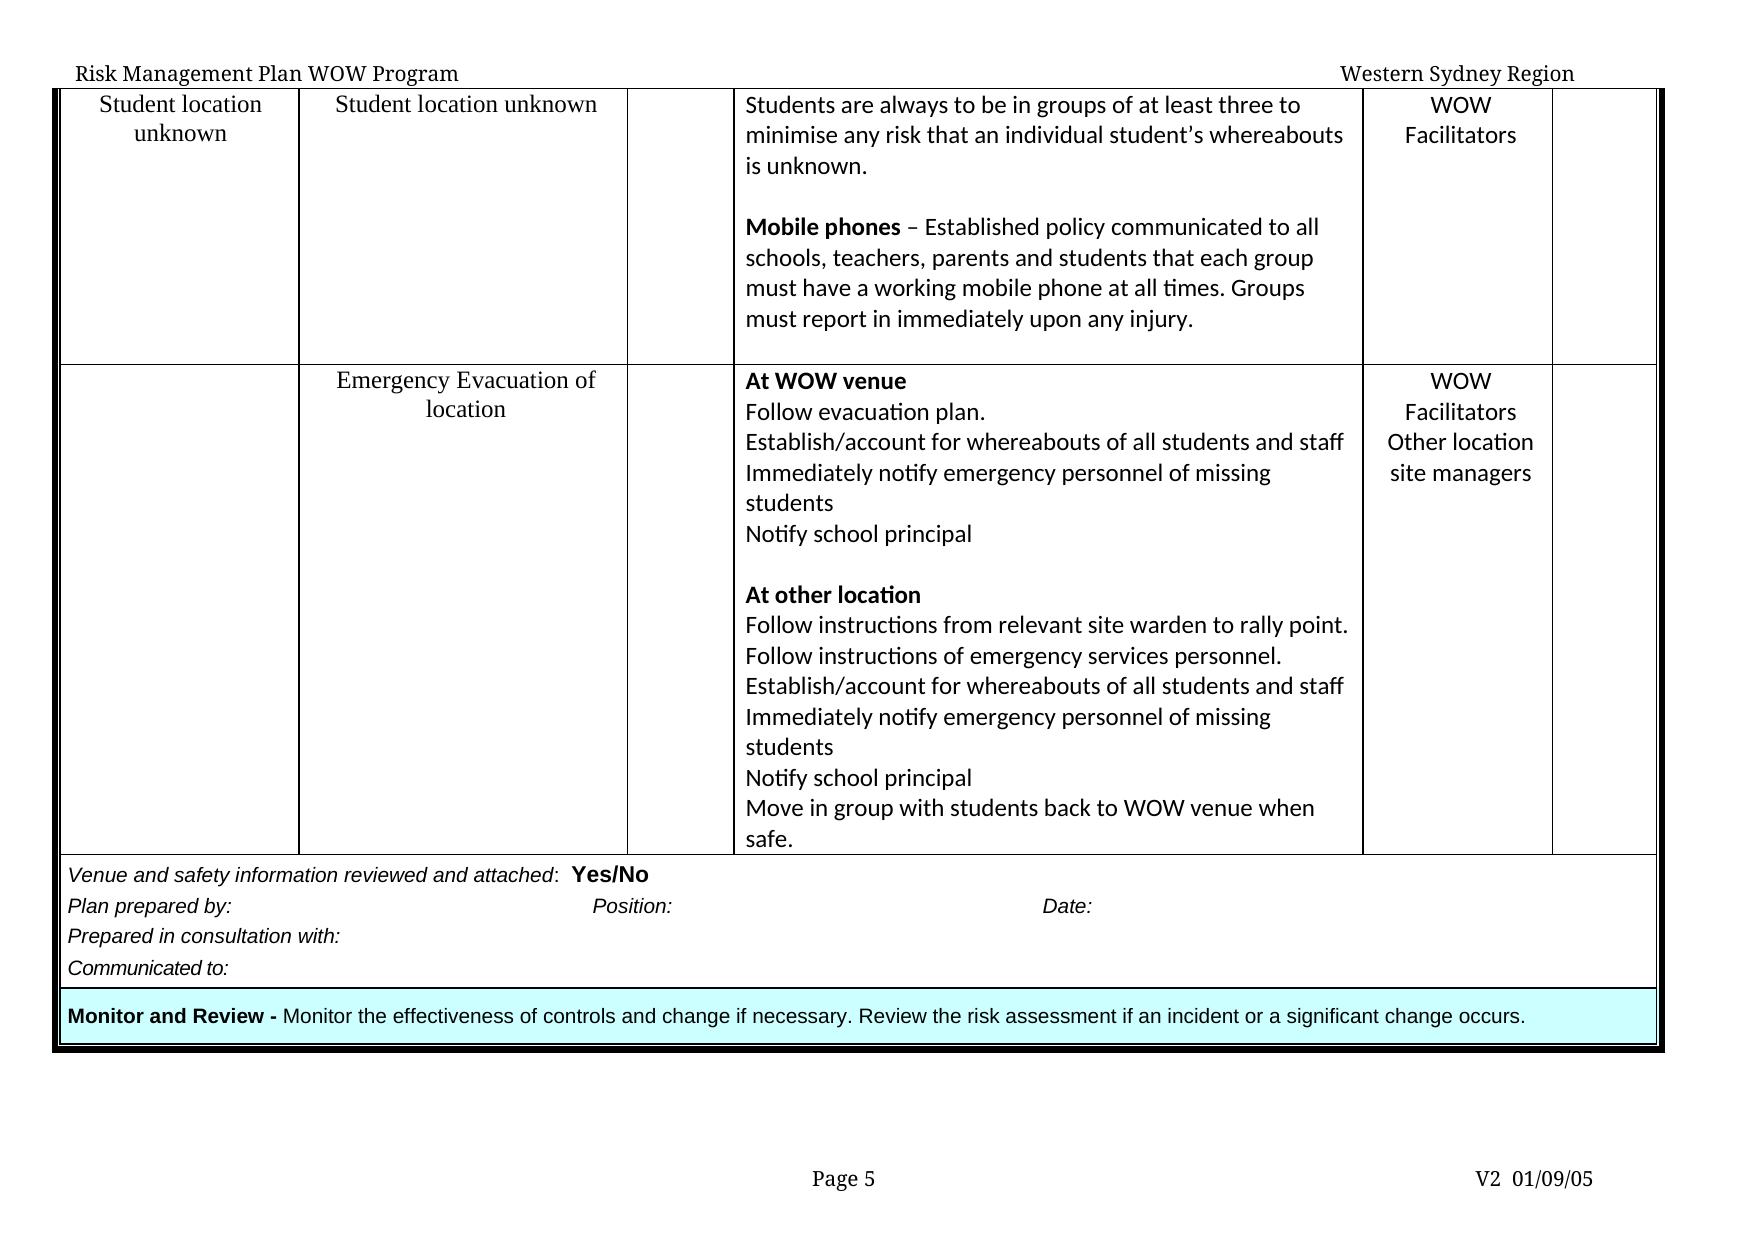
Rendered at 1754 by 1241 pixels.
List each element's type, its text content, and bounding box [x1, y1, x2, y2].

table_cell Students are always to be in groups of at least three to minimise any risk that an individual student’s whereabouts is unknown. Mobile phones – Established policy communicated to all schools, teachers, parents and students that each group must have a working mobile phone at all times. Groups must report in immediately upon any injury. [735, 89, 1362, 364]
table_cell Student location unknown [300, 89, 627, 364]
table_cell WOW Facilitators [1364, 89, 1552, 364]
table_cell Venue and safety information reviewed and attached: Yes/No Plan prepared by: Position: Date: Prepared in consultation with: Communicated to: [61, 855, 1656, 987]
table_cell Monitor and Review - Monitor the effectiveness of controls and change if necessary. Review the risk assessment if an incident or a significant change occurs. [61, 989, 1656, 1043]
table_cell WOW Facilitators Other location site managers [1364, 365, 1552, 854]
table_cell Student location unknown [61, 89, 298, 364]
table_cell [1553, 365, 1656, 854]
table_cell [61, 365, 298, 854]
table_cell [628, 89, 733, 364]
table_cell Emergency Evacuation of location [300, 365, 627, 854]
table_cell At WOW venue Follow evacuation plan. Establish/account for whereabouts of all students and staff Immediately notify emergency personnel of missing students Notify school principal At other location Follow instructions from relevant site warden to rally point. Follow instructions of emergency services personnel. Establish/account for whereabouts of all students and staff Immediately notify emergency personnel of missing students Notify school principal Move in group with students back to WOW venue when safe. [735, 365, 1362, 854]
table_cell [628, 365, 733, 854]
table_cell [1553, 89, 1656, 364]
